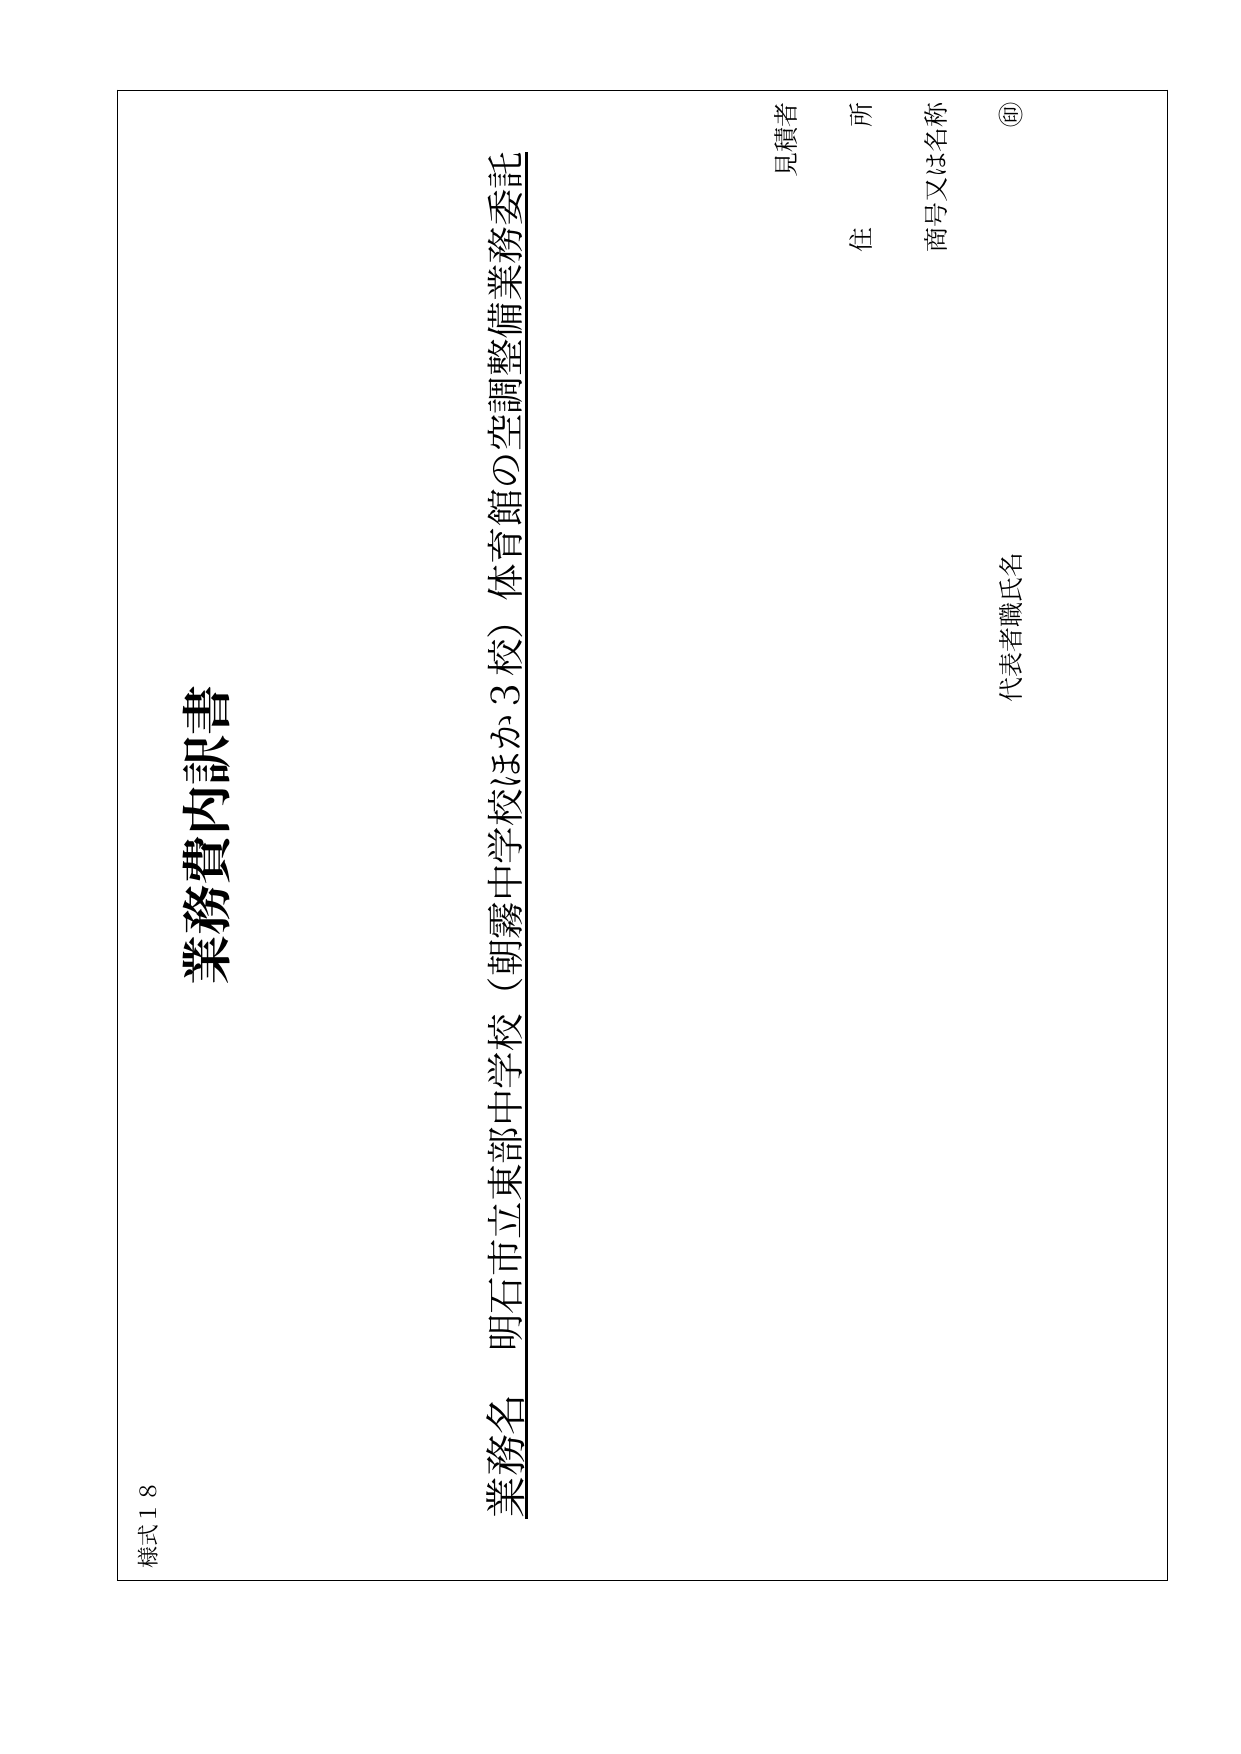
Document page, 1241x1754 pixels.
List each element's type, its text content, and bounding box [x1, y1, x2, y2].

table_header 様式１８ 業務費内訳書 業務名 明石市立東部中学校（朝霧中学校ほか３校）体育館の空調整備業務委託 見積者 住 所 商号又は名称 代表者職氏名 ㊞ [118, 91, 1167, 1580]
